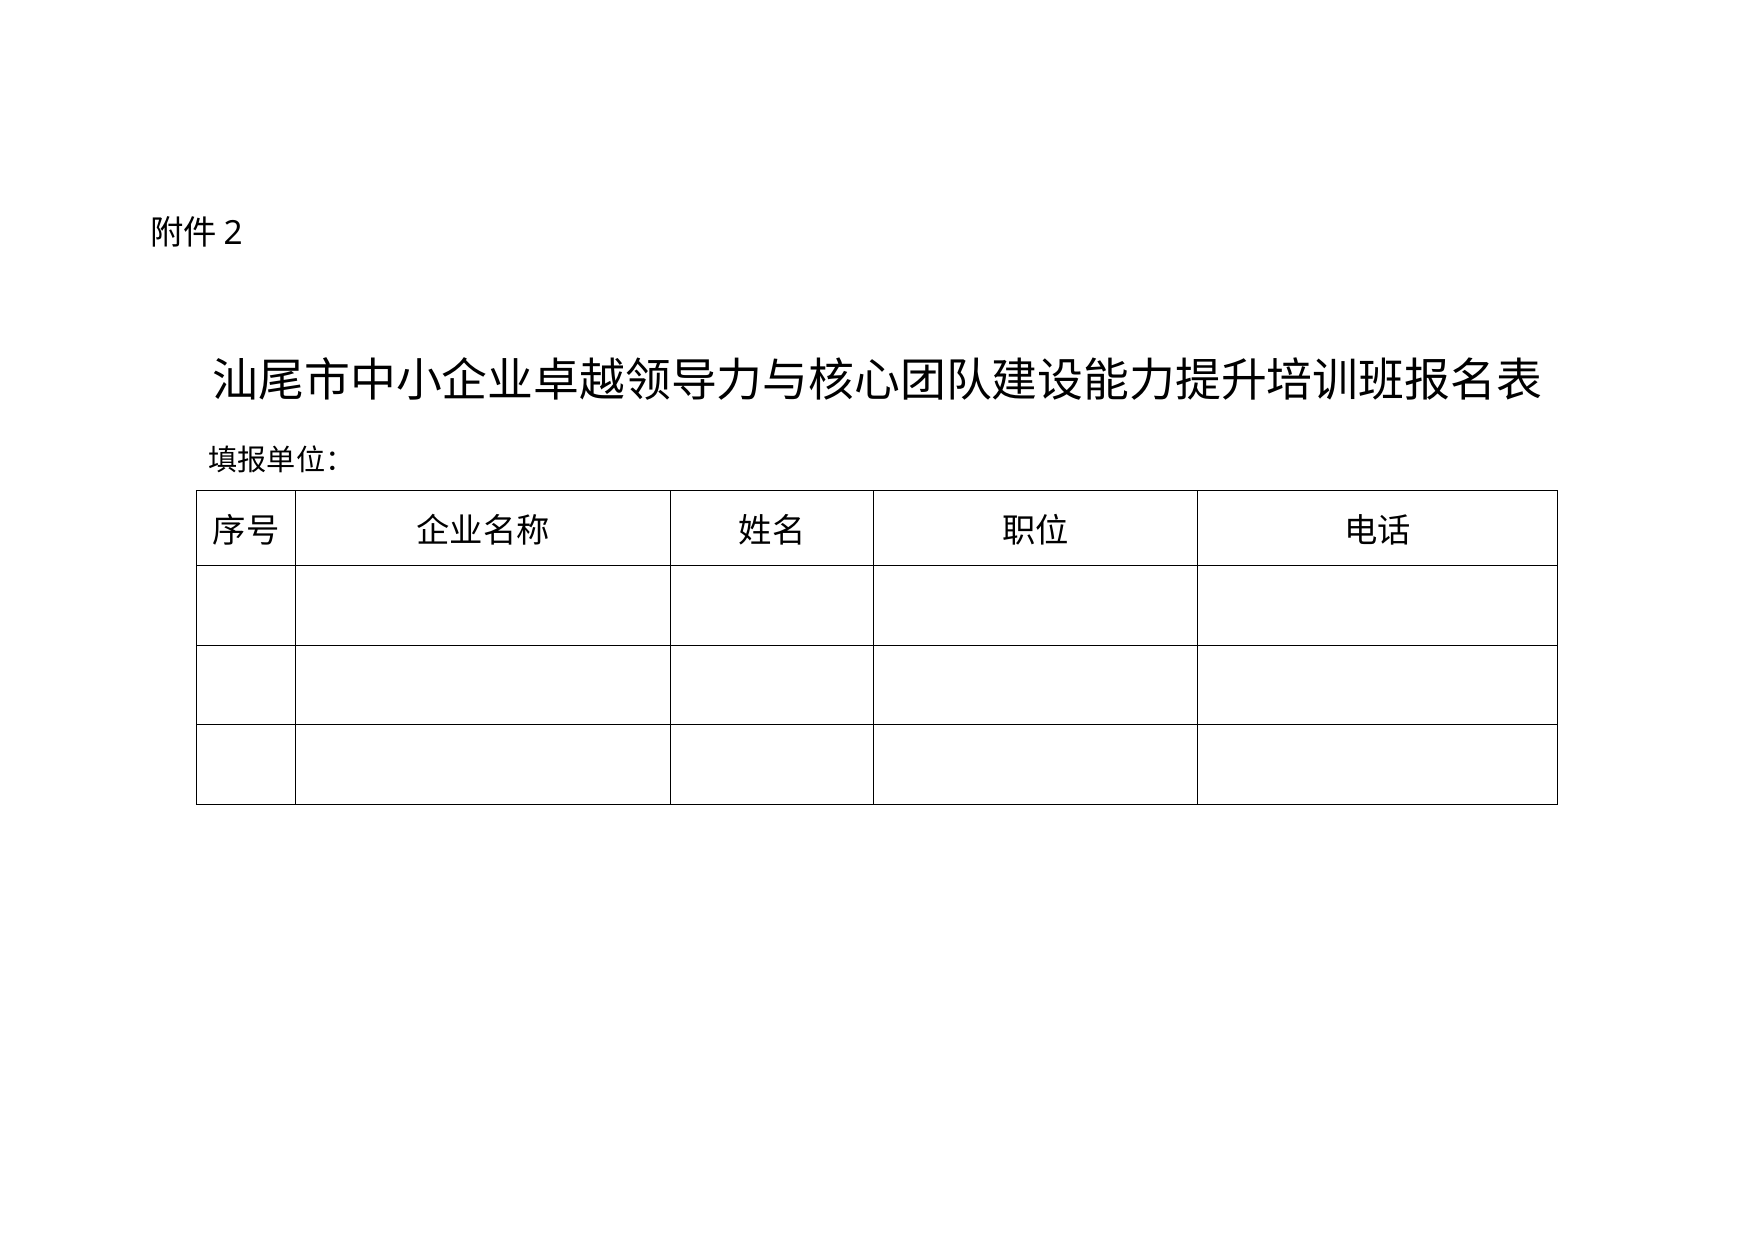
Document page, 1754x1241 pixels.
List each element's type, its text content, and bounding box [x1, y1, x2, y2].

table_cell [671, 646, 873, 724]
table_header 电话 [1198, 491, 1557, 565]
table_cell [197, 725, 295, 804]
table_header 职位 [874, 491, 1197, 565]
table_cell [1198, 725, 1557, 804]
table_cell [671, 566, 873, 645]
text 附件2 [150, 198, 1604, 263]
table_cell [296, 646, 670, 724]
text 填报单位： [150, 425, 1604, 490]
table_header 序号 [197, 491, 295, 565]
table_cell [671, 725, 873, 804]
table_cell [874, 646, 1197, 724]
table_header 企业名称 [296, 491, 670, 565]
table_cell [1198, 646, 1557, 724]
table_cell [197, 646, 295, 724]
table_header 姓名 [671, 491, 873, 565]
table_cell [197, 566, 295, 645]
table_cell [874, 566, 1197, 645]
table_cell [296, 566, 670, 645]
table_cell [874, 725, 1197, 804]
table_cell [296, 725, 670, 804]
table_cell [1198, 566, 1557, 645]
text 汕尾市中小企业卓越领导力与核心团队建设能力提升培训班报名表 [150, 328, 1604, 425]
